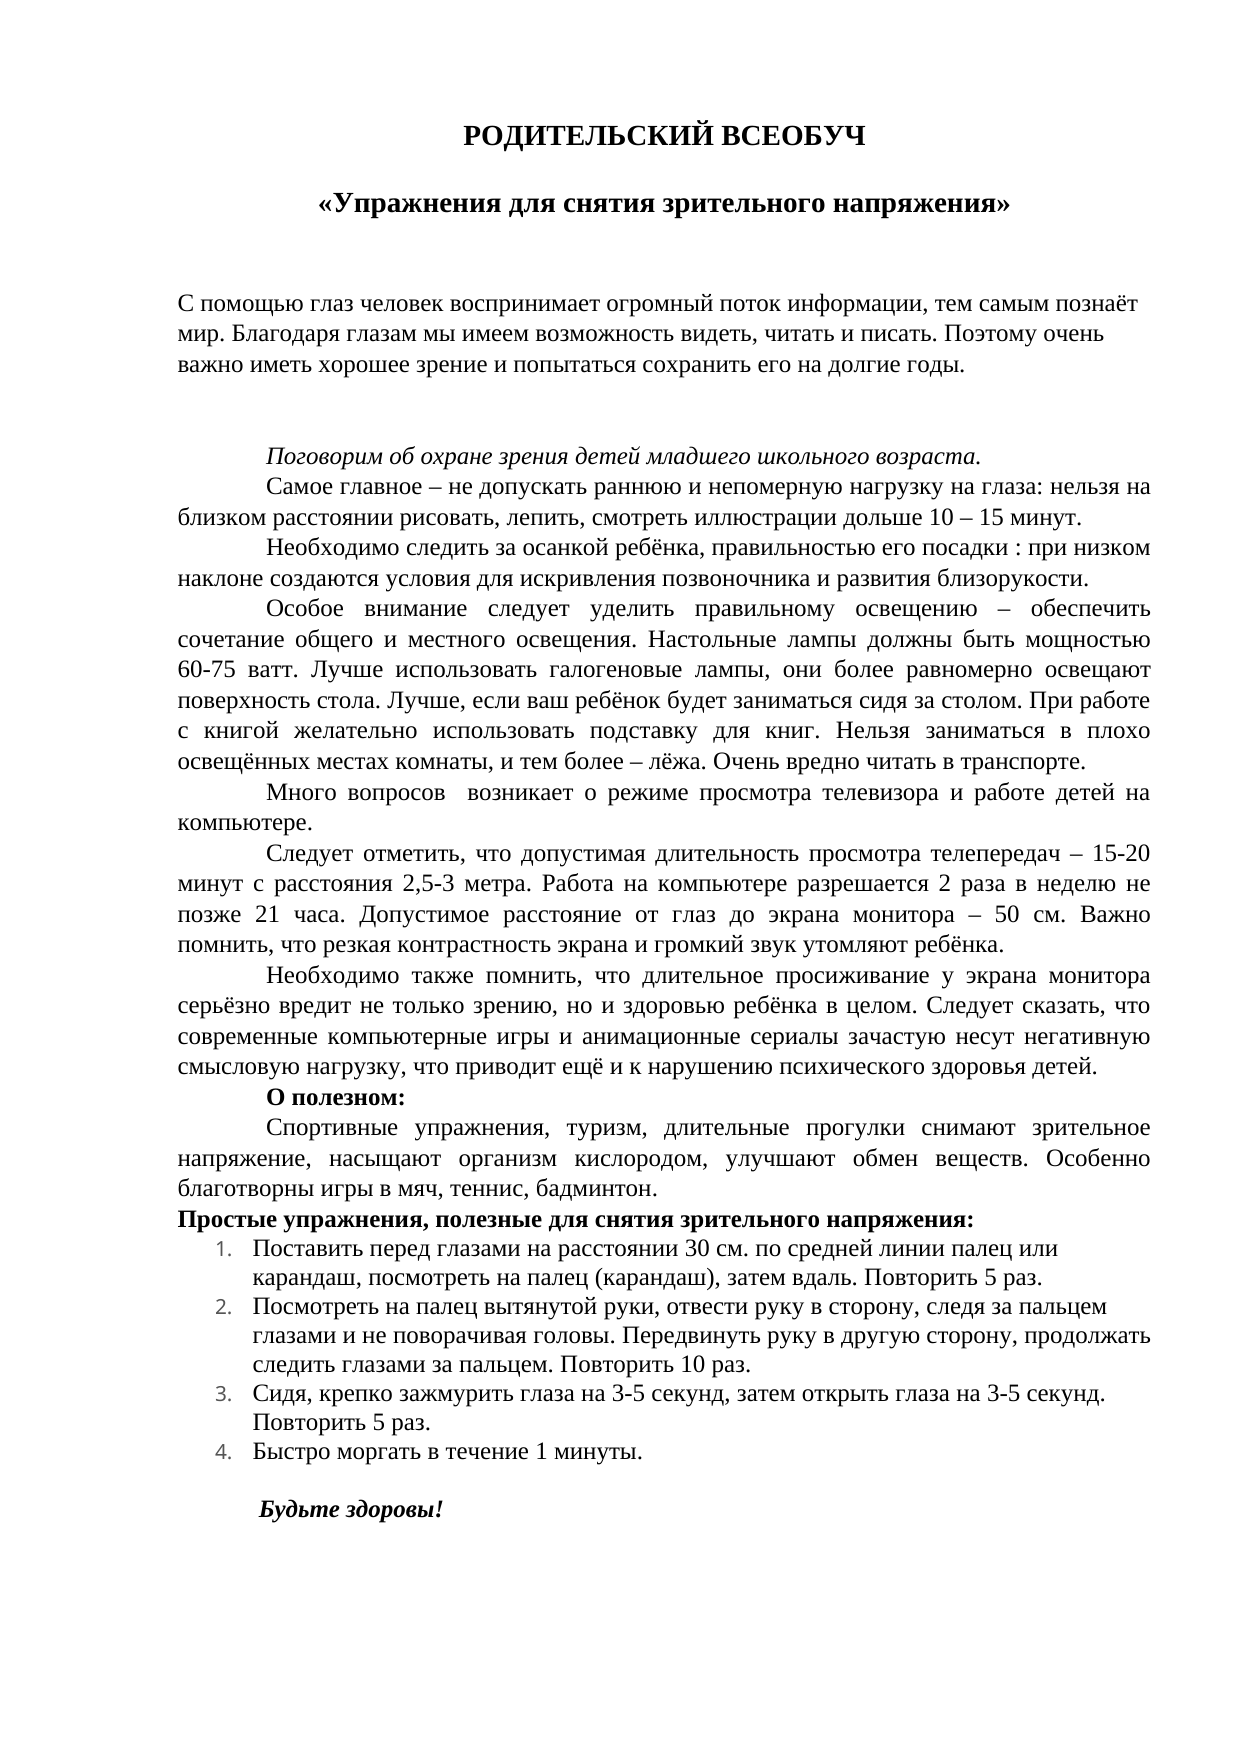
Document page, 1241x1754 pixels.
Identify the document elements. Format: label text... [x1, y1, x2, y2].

text «Упражнения для снятия зрительного напряжения» [177, 185, 1152, 219]
text Простые упражнения, полезные для снятия зрительного напряжения: [177, 1202, 1152, 1233]
text О полезном: [177, 1080, 1152, 1111]
text Самое главное – не допускать раннюю и непомерную нагрузку на глаза: нельзя на близком расстоянии рисовать, лепить, смотреть иллюстрации дольше 10 – 15 минут. [177, 470, 1152, 531]
text С помощью глаз человек воспринимает огромный поток информации, тем самым познаёт мир. Благодаря глазам мы имеем возможность видеть, читать и писать. Поэтому очень важно иметь хорошее зрение и попытаться сохранить его на долгие годы. [177, 286, 1152, 377]
text РОДИТЕЛЬСКИЙ ВСЕОБУЧ [177, 118, 1152, 152]
list Сидя, крепко зажмурить глаза на 3-5 секунд, затем открыть глаза на 3-5 секунд. Повторить 5 раз. [215, 1378, 1152, 1436]
text Необходимо также помнить, что длительное просиживание у экрана монитора серьёзно вредит не только зрению, но и здоровью ребёнка в целом. Следует сказать, что современные компьютерные игры и анимационные сериалы зачастую несут негативную смысловую нагрузку, что приводит ещё и к нарушению психического здоровья детей. [177, 958, 1152, 1080]
text Особое внимание следует уделить правильному освещению – обеспечить сочетание общего и местного освещения. Настольные лампы должны быть мощностью 60-75 ватт. Лучше использовать галогеновые лампы, они более равномерно освещают поверхность стола. Лучше, если ваш ребёнок будет заниматься сидя за столом. При работе с книгой желательно использовать подставку для книг. Нельзя заниматься в плохо освещённых местах комнаты, и тем более – лёжа. Очень вредно читать в транспорте. [177, 592, 1152, 775]
text Поговорим об охране зрения детей младшего школьного возраста. [177, 439, 1152, 470]
text Много вопросов возникает о режиме просмотра телевизора и работе детей на компьютере. [177, 775, 1152, 836]
list Быстро моргать в течение 1 минуты. [215, 1436, 1152, 1466]
text Следует отметить, что допустимая длительность просмотра телепередач – 15-20 минут с расстояния 2,5-3 метра. Работа на компьютере разрешается 2 раза в неделю не позже 21 часа. Допустимое расстояние от глаз до экрана монитора – 50 см. Важно помнить, что резкая контрастность экрана и громкий звук утомляют ребёнка. [177, 836, 1152, 958]
text Необходимо следить за осанкой ребёнка, правильностью его посадки : при низком наклоне создаются условия для искривления позвоночника и развития близорукости. [177, 531, 1152, 592]
text Спортивные упражнения, туризм, длительные прогулки снимают зрительное напряжение, насыщают организм кислородом, улучшают обмен веществ. Особенно благотворны игры в мяч, теннис, бадминтон. [177, 1111, 1152, 1202]
text Будьте здоровы! [252, 1494, 1152, 1523]
list Поставить перед глазами на расстоянии 30 см. по средней линии палец или карандаш, посмотреть на палец (карандаш), затем вдаль. Повторить 5 раз. [215, 1233, 1152, 1291]
list Посмотреть на палец вытянутой руки, отвести руку в сторону, следя за пальцем глазами и не поворачивая головы. Передвинуть руку в другую сторону, продолжать следить глазами за пальцем. Повторить 10 раз. [215, 1291, 1152, 1378]
